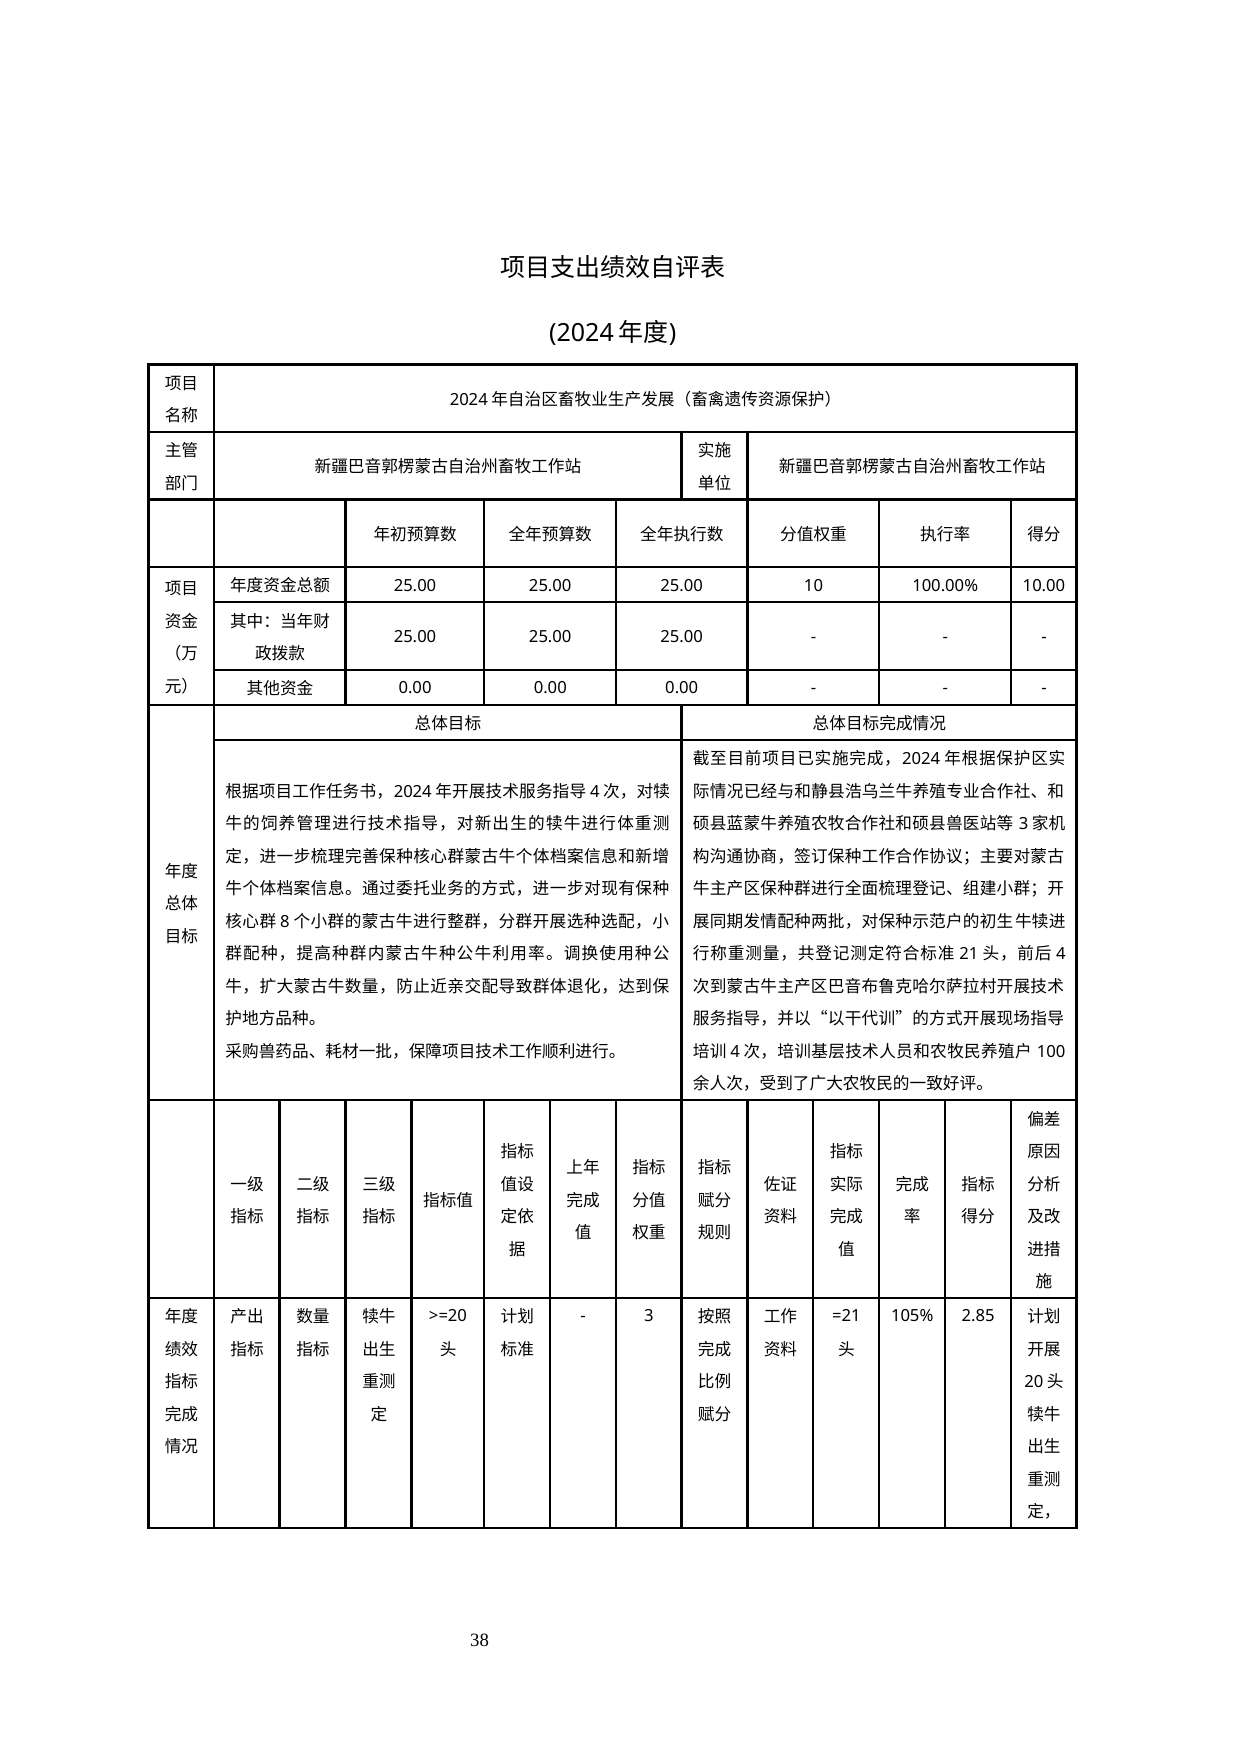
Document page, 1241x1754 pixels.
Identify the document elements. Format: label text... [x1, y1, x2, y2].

table_cell 计划标准 [485, 1299, 549, 1526]
table_cell 0.00 [347, 671, 483, 703]
table_cell 0.00 [485, 671, 615, 703]
table_cell - [551, 1299, 615, 1526]
table_cell 得分 [1012, 501, 1075, 566]
table_cell 实施单位 [683, 433, 746, 498]
table_cell 其他资金 [215, 671, 344, 703]
table_cell 年度资金总额 [215, 568, 344, 601]
table_cell - [749, 603, 878, 668]
table_cell 新疆巴音郭楞蒙古自治州畜牧工作站 [749, 433, 1075, 498]
table_cell 一级指标 [215, 1101, 278, 1296]
table_cell 主管部门 [150, 433, 213, 498]
table_cell 3 [617, 1299, 680, 1526]
table_cell 指标值 [413, 1101, 483, 1296]
table_cell 年初预算数 [347, 501, 483, 566]
table_cell 25.00 [617, 603, 746, 668]
table_cell 全年执行数 [617, 501, 746, 566]
table_cell [150, 501, 213, 566]
table_cell 新疆巴音郭楞蒙古自治州畜牧工作站 [215, 433, 680, 498]
table_cell 25.00 [347, 603, 483, 668]
table_cell 工作资料 [749, 1299, 812, 1526]
table_cell 其中：当年财政拨款 [215, 603, 344, 668]
table_cell 25.00 [347, 568, 483, 601]
table_cell 2024年自治区畜牧业生产发展（畜禽遗传资源保护） [215, 366, 1075, 431]
table_cell 10.00 [1012, 568, 1075, 601]
table_cell 指标得分 [946, 1101, 1010, 1296]
table_header 项目支出绩效自评表 [148, 233, 1077, 298]
table_cell 项目资金 （万元） [150, 568, 213, 703]
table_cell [1012, 1299, 1075, 1526]
table_cell 指标分值权重 [617, 1101, 680, 1296]
table_cell [215, 501, 344, 566]
table_cell - [880, 671, 1010, 703]
table_cell - [1012, 671, 1075, 703]
table_cell - [749, 671, 878, 703]
table_cell 10 [749, 568, 878, 601]
table_cell 三级指标 [347, 1101, 410, 1296]
table_cell 根据项目工作任务书，2024年开展技术服务指导4次，对犊牛的饲养管理进行技术指导，对新出生的犊牛进行体重测定，进一步梳理完善保种核心群蒙古牛个体档案信息和新增牛个体档案信息。通过委托业务的方式，进一步对现有保种核心群8个小群的蒙古牛进行整群，分群开展选种选配，小群配种，提高种群内蒙古牛种公牛利用率。调换使用种公牛，扩大蒙古牛数量，防止近亲交配导致群体退化，达到保护地方品种。 采购兽药品、耗材一批，保障项目技术工作顺利进行。 [215, 741, 680, 1099]
table_cell 产出指标 [215, 1299, 278, 1526]
table_cell 佐证资料 [749, 1101, 812, 1296]
table_cell 总体目标 [215, 706, 680, 739]
table_cell 指标值设定依据 [485, 1101, 549, 1296]
table_cell 项目名称 [150, 366, 213, 431]
table_cell 按照完成比例赋分 [683, 1299, 746, 1526]
table_cell 25.00 [485, 603, 615, 668]
table_cell 犊牛出生重测定 [347, 1299, 410, 1526]
table_cell 截至目前项目已实施完成，2024年根据保护区实际情况已经与和静县浩乌兰牛养殖专业合作社、和硕县蓝蒙牛养殖农牧合作社和硕县兽医站等3家机构沟通协商，签订保种工作合作协议；主要对蒙古牛主产区保种群进行全面梳理登记、组建小群；开展同期发情配种两批，对保种示范户的初生牛犊进行称重测量，共登记测定符合标准21头，前后4次到蒙古牛主产区巴音布鲁克哈尔萨拉村开展技术服务指导，并以“以干代训”的方式开展现场指导培训4次，培训基层技术人员和农牧民养殖户100余人次，受到了广大农牧民的一致好评。 [683, 741, 1075, 1099]
table_cell 完成率 [880, 1101, 944, 1296]
table_cell 0.00 [617, 671, 746, 703]
table_cell 分值权重 [749, 501, 878, 566]
table_cell 全年预算数 [485, 501, 615, 566]
table_cell 2.85 [946, 1299, 1010, 1526]
table_cell 指标实际完成值 [814, 1101, 878, 1296]
table_cell 25.00 [617, 568, 746, 601]
table_cell [150, 1101, 213, 1296]
table_cell 数量指标 [281, 1299, 344, 1526]
table_cell (2024年度) [148, 298, 1077, 363]
table_cell 总体目标完成情况 [683, 706, 1075, 739]
table_cell 年度总体目标 [150, 706, 213, 1099]
table_cell 100.00% [880, 568, 1010, 601]
table_cell 执行率 [880, 501, 1010, 566]
table_cell 25.00 [485, 568, 615, 601]
table_cell >=20头 [413, 1299, 483, 1526]
table_cell - [1012, 603, 1075, 668]
table_cell =21头 [814, 1299, 878, 1526]
table_cell 偏差原因分析及改进措施 [1012, 1101, 1075, 1296]
table_cell 上年完成值 [551, 1101, 615, 1296]
table_cell 二级指标 [281, 1101, 344, 1296]
table_cell 105% [880, 1299, 944, 1526]
table_cell 指标赋分规则 [683, 1101, 746, 1296]
table_cell - [880, 603, 1010, 668]
table_cell 年度绩效指标完成情况 [150, 1299, 213, 1526]
